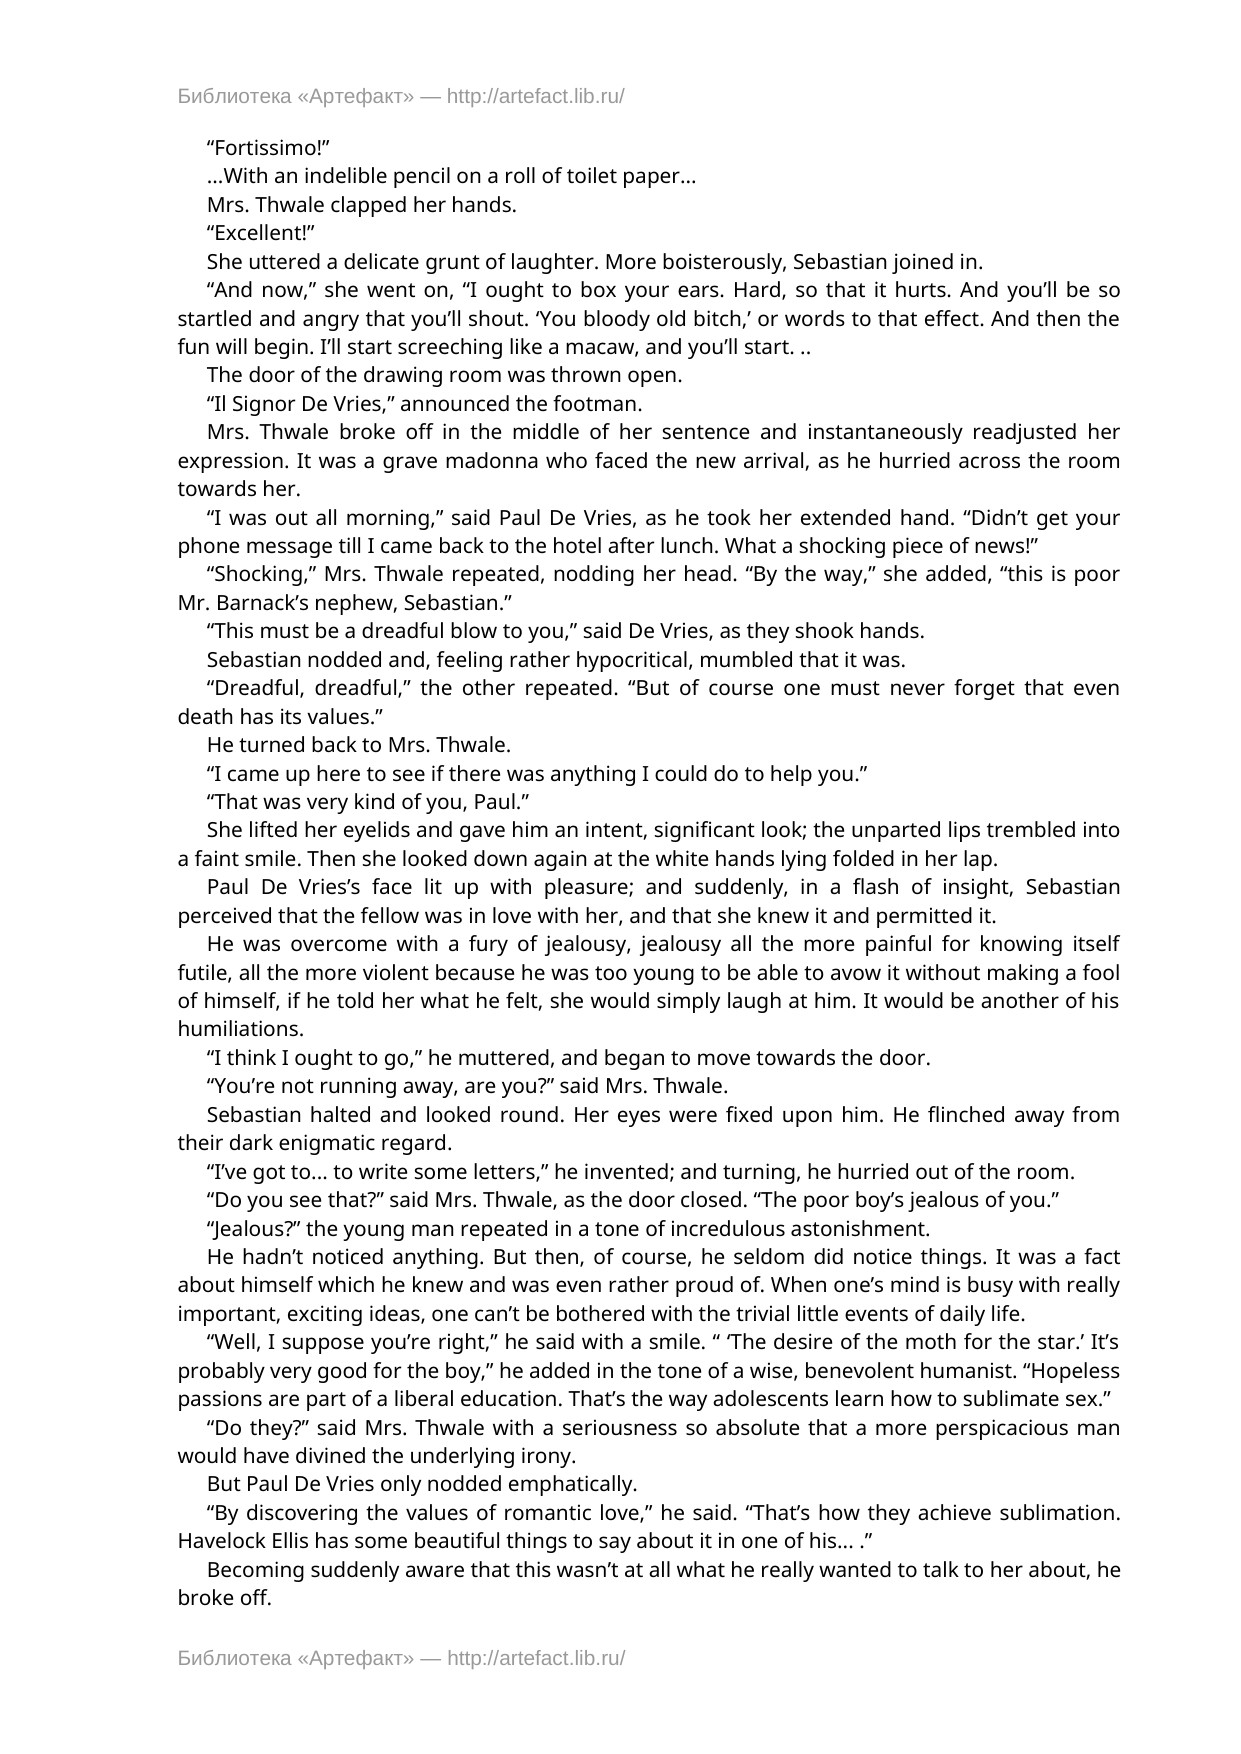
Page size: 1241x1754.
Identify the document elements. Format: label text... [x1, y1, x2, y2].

text She uttered a delicate grunt of laughter. More boisterously, Sebastian joined in. [177, 247, 1122, 275]
text “I was out all morning,” said Paul De Vries, as he took her extended hand. “Didn’t get your phone message till I came back to the hotel after lunch. What a shocking piece of news!” [177, 503, 1122, 559]
text Mrs. Thwale broke off in the middle of her sentence and instantaneously readjusted her expression. It was a grave madonna who faced the new arrival, as he hurried across the room towards her. [177, 417, 1122, 503]
text He was overcome with a fury of jealousy, jealousy all the more painful for knowing itself futile, all the more violent because he was too young to be able to avow it without making a fool of himself, if he told her what he felt, she would simply laugh at him. It would be another of his humiliations. [177, 929, 1122, 1043]
text He hadn’t noticed anything. But then, of course, he seldom did notice things. It was a fact about himself which he knew and was even rather proud of. When one’s mind is busy with really important, exciting ideas, one can’t be bothered with the trivial little events of daily life. [177, 1242, 1122, 1327]
text “Il Signor De Vries,” announced the footman. [177, 389, 1122, 417]
text “This must be a dreadful blow to you,” said De Vries, as they shook hands. [177, 616, 1122, 645]
text “By discovering the values of romantic love,” he said. “That’s how they achieve sublimation. Havelock Ellis has some beautiful things to say about it in one of his... .” [177, 1498, 1122, 1555]
text “I think I ought to go,” he muttered, and began to move towards the door. [177, 1043, 1122, 1071]
text “You’re not running away, are you?” said Mrs. Thwale. [177, 1071, 1122, 1100]
text The door of the drawing room was thrown open. [177, 361, 1122, 389]
text “Do they?” said Mrs. Thwale with a seriousness so absolute that a more perspicacious man would have divined the underlying irony. [177, 1413, 1122, 1469]
text “I came up here to see if there was anything I could do to help you.” [177, 759, 1122, 787]
text She lifted her eyelids and gave him an intent, significant look; the unparted lips trembled into a faint smile. Then she looked down again at the white hands lying folded in her lap. [177, 816, 1122, 872]
text Mrs. Thwale clapped her hands. [177, 190, 1122, 218]
text “Shocking,” Mrs. Thwale repeated, nodding her head. “By the way,” she added, “this is poor Mr. Barnack’s nephew, Sebastian.” [177, 559, 1122, 616]
text “Well, I suppose you’re right,” he said with a smile. “ ‘The desire of the moth for the star.’ It’s probably very good for the boy,” he added in the tone of a wise, benevolent humanist. “Hopeless passions are part of a liberal education. That’s the way adolescents learn how to sublimate sex.” [177, 1327, 1122, 1413]
text Paul De Vries’s face lit up with pleasure; and suddenly, in a flash of insight, Sebastian perceived that the fellow was in love with her, and that she knew it and permitted it. [177, 872, 1122, 929]
text “Jealous?” the young man repeated in a tone of incredulous astonishment. [177, 1214, 1122, 1242]
text “Do you see that?” said Mrs. Thwale, as the door closed. “The poor boy’s jealous of you.” [177, 1185, 1122, 1214]
text Sebastian halted and looked round. Her eyes were fixed upon him. He flinched away from their dark enigmatic regard. [177, 1100, 1122, 1157]
text “That was very kind of you, Paul.” [177, 787, 1122, 816]
text “I’ve got to... to write some letters,” he invented; and turning, he hurried out of the room. [177, 1157, 1122, 1185]
text “And now,” she went on, “I ought to box your ears. Hard, so that it hurts. And you’ll be so startled and angry that you’ll shout. ‘You bloody old bitch,’ or words to that effect. And then the fun will begin. I’ll start screeching like a macaw, and you’ll start. .. [177, 275, 1122, 361]
text “Excellent!” [177, 218, 1122, 247]
text “Fortissimo!” [177, 133, 1122, 161]
text Becoming suddenly aware that this wasn’t at all what he really wanted to talk to her about, he broke off. [177, 1555, 1122, 1612]
text He turned back to Mrs. Thwale. [177, 730, 1122, 759]
text ...With an indelible pencil on a roll of toilet paper... [177, 161, 1122, 190]
text Sebastian nodded and, feeling rather hypocritical, mumbled that it was. [177, 645, 1122, 673]
text “Dreadful, dreadful,” the other repeated. “But of course one must never forget that even death has its values.” [177, 673, 1122, 730]
text But Paul De Vries only nodded emphatically. [177, 1469, 1122, 1498]
